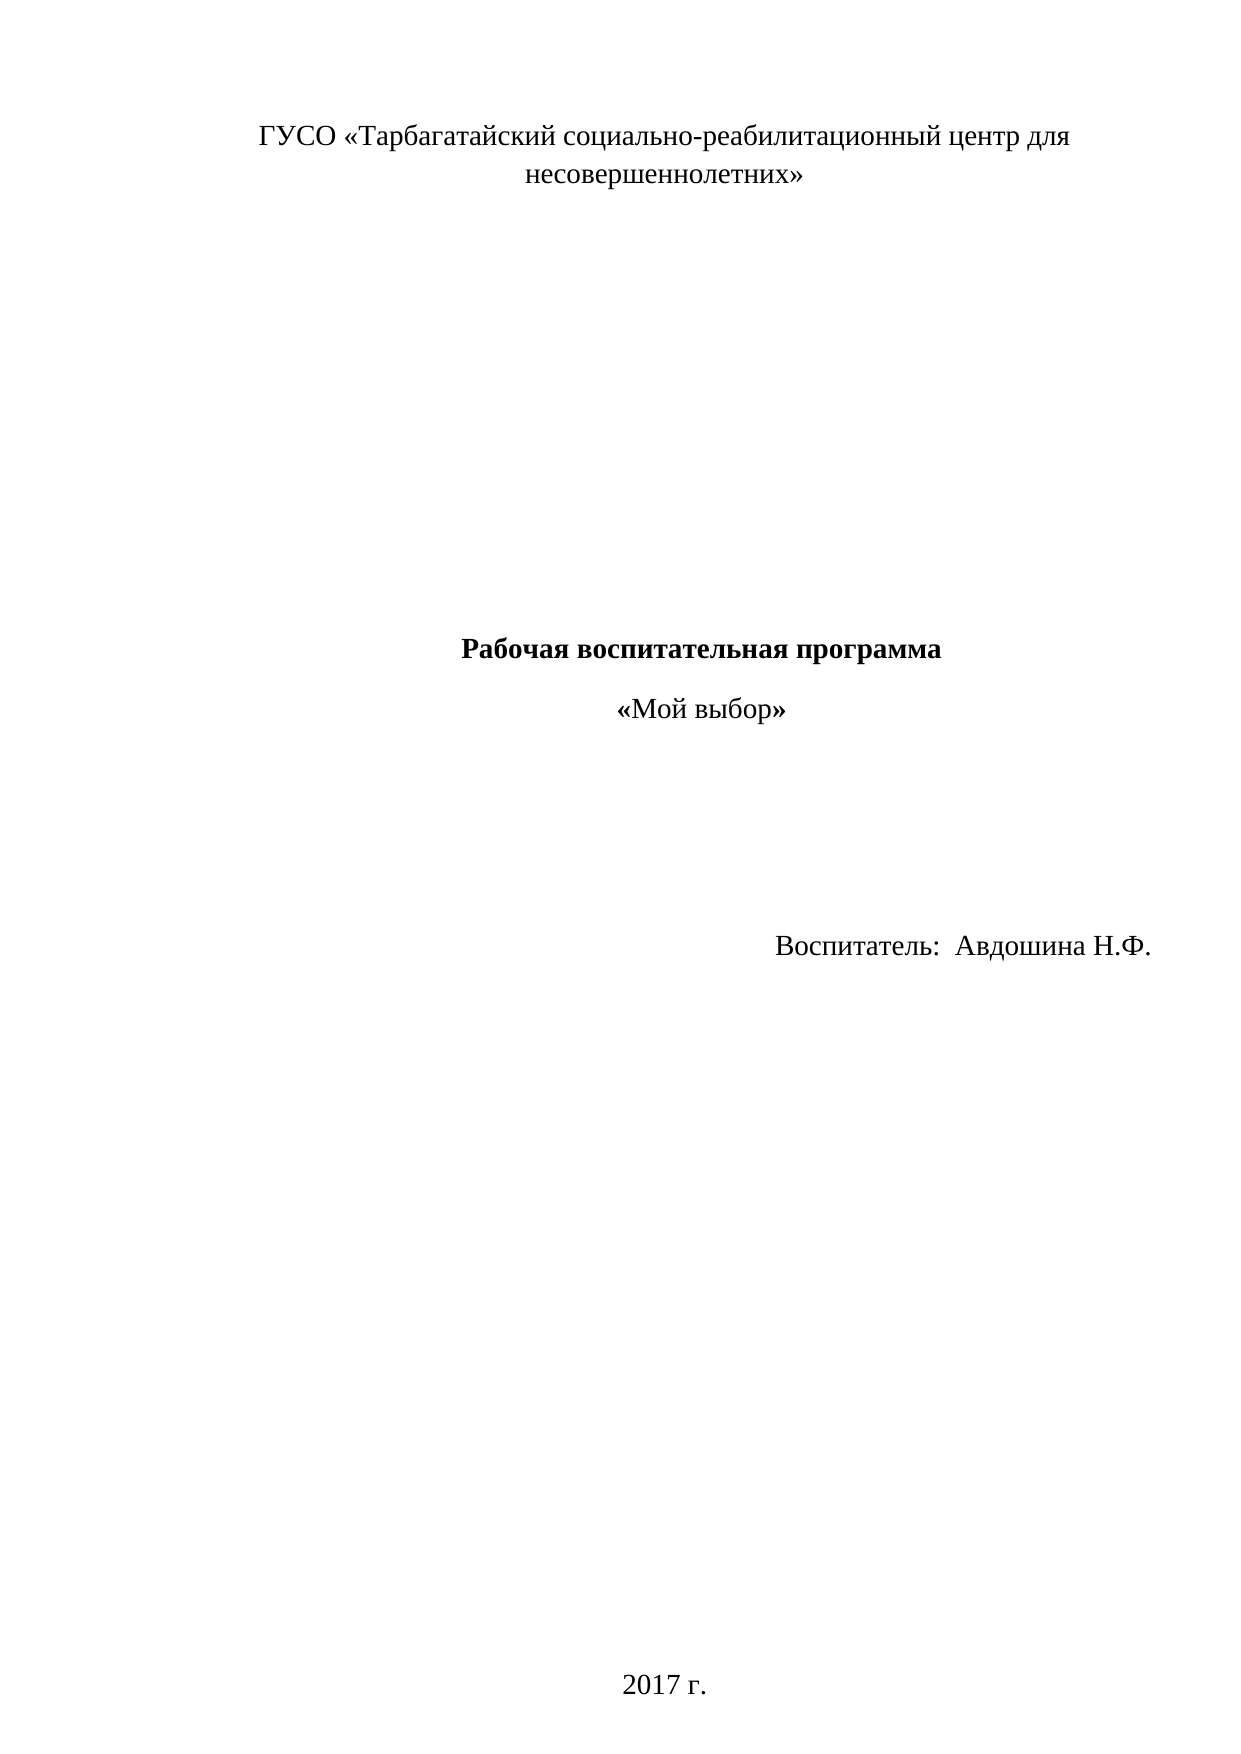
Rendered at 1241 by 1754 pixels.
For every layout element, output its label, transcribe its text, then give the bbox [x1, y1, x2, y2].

text Воспитатель: Авдошина Н.Ф. [177, 928, 1152, 962]
text ГУСО «Тарбагатайский социально-реабилитационный центр для несовершеннолетних» [177, 118, 1152, 190]
text «Мой выбор» [177, 691, 1152, 724]
text 2017 г. [177, 1667, 1152, 1701]
text Рабочая воспитательная программа [177, 632, 1152, 665]
